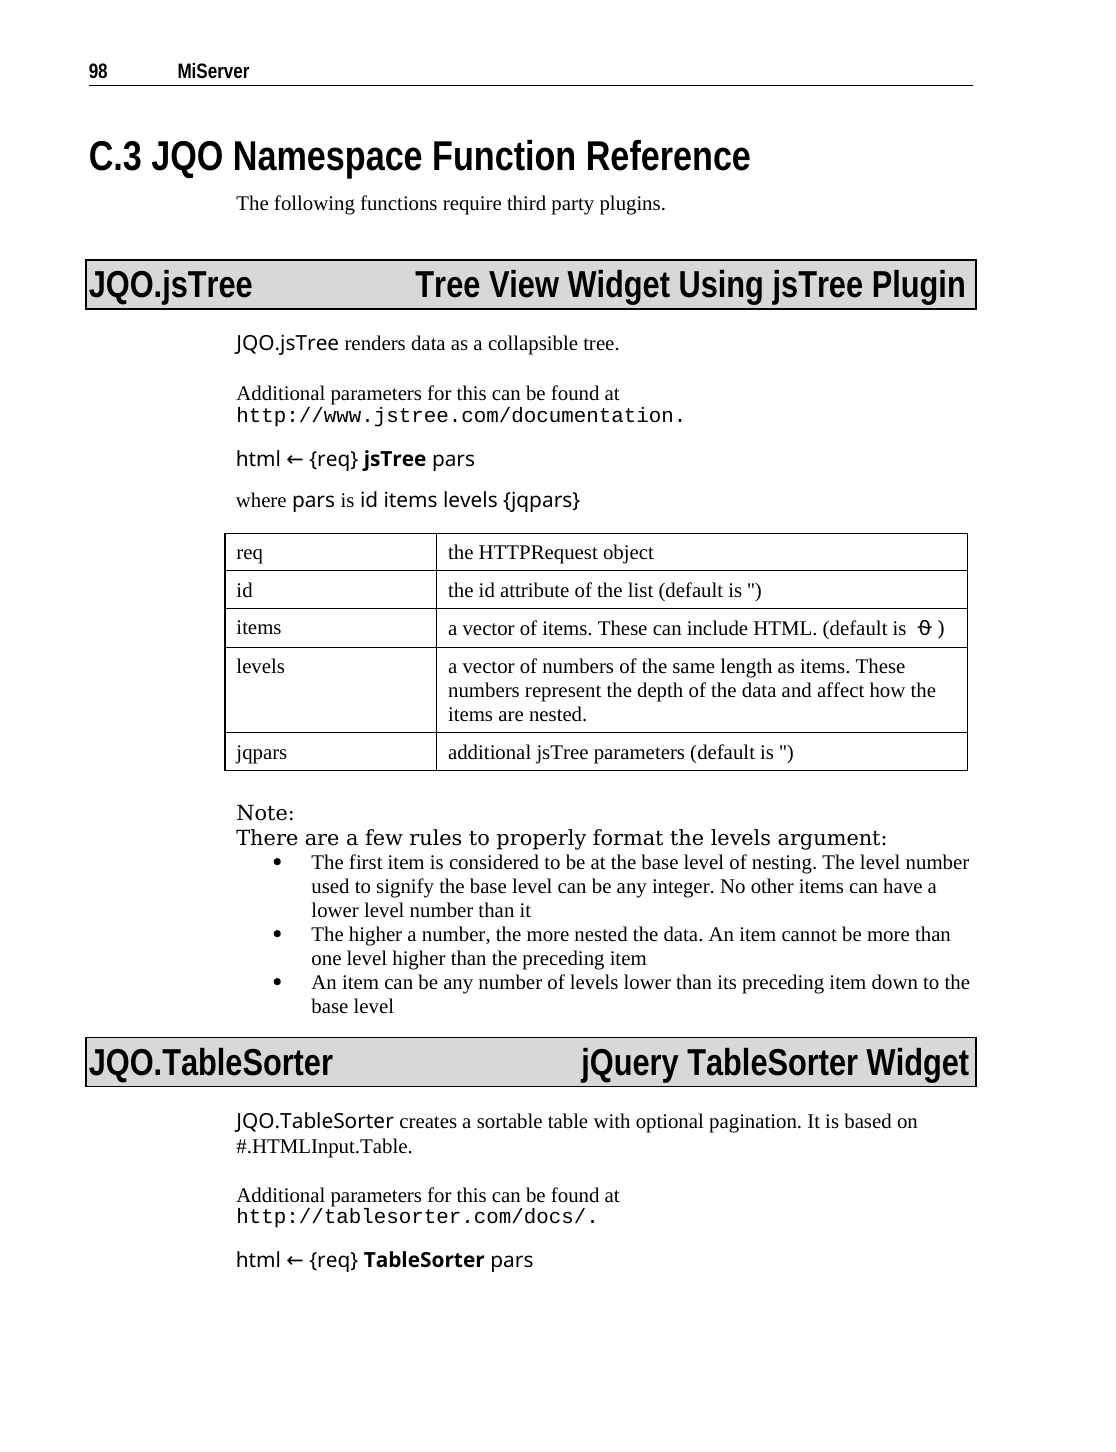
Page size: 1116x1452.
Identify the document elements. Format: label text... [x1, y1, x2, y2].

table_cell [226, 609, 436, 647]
list An item can be any number of levels lower than its preceding item down to the base level [274, 970, 973, 1018]
text Additional parameters for this can be found at http://tablesorter.com/docs/. [236, 1182, 973, 1230]
text Note: [236, 800, 973, 825]
subtitle JQO.TableSorter jQuery TableSorter Widget [87, 1038, 975, 1086]
subtitle JQO.jsTree Tree View Widget Using jsTree Plugin [87, 261, 975, 308]
text The following functions require third party plugins. [236, 191, 973, 215]
text There are a few rules to properly format the levels argument: [236, 825, 973, 850]
text html ← {req} jsTree pars [236, 449, 973, 470]
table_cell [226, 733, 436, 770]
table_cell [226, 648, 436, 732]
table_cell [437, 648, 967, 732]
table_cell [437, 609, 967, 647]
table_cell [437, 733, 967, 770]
subtitle C.3 JQO Namespace Function Reference [88, 131, 973, 179]
text JQO.TableSorter creates a sortable table with optional pagination. It is based on #.HTMLInput.Table. [236, 1106, 973, 1158]
text JQO.jsTree renders data as a collapsible tree. [236, 328, 973, 357]
list The higher a number, the more nested the data. An item cannot be more than one level higher than the preceding item [274, 922, 973, 970]
text html ← {req} TableSorter pars [236, 1251, 973, 1272]
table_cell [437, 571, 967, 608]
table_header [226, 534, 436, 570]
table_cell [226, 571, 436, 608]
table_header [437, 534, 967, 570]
text Additional parameters for this can be found at http://www.jstree.com/documentation. [236, 381, 973, 428]
list The first item is considered to be at the base level of nesting. The level number used to signify the base level can be any integer. No other items can have a lower level number than it [274, 850, 973, 922]
text where pars is id items levels {jqpars} [236, 491, 973, 512]
